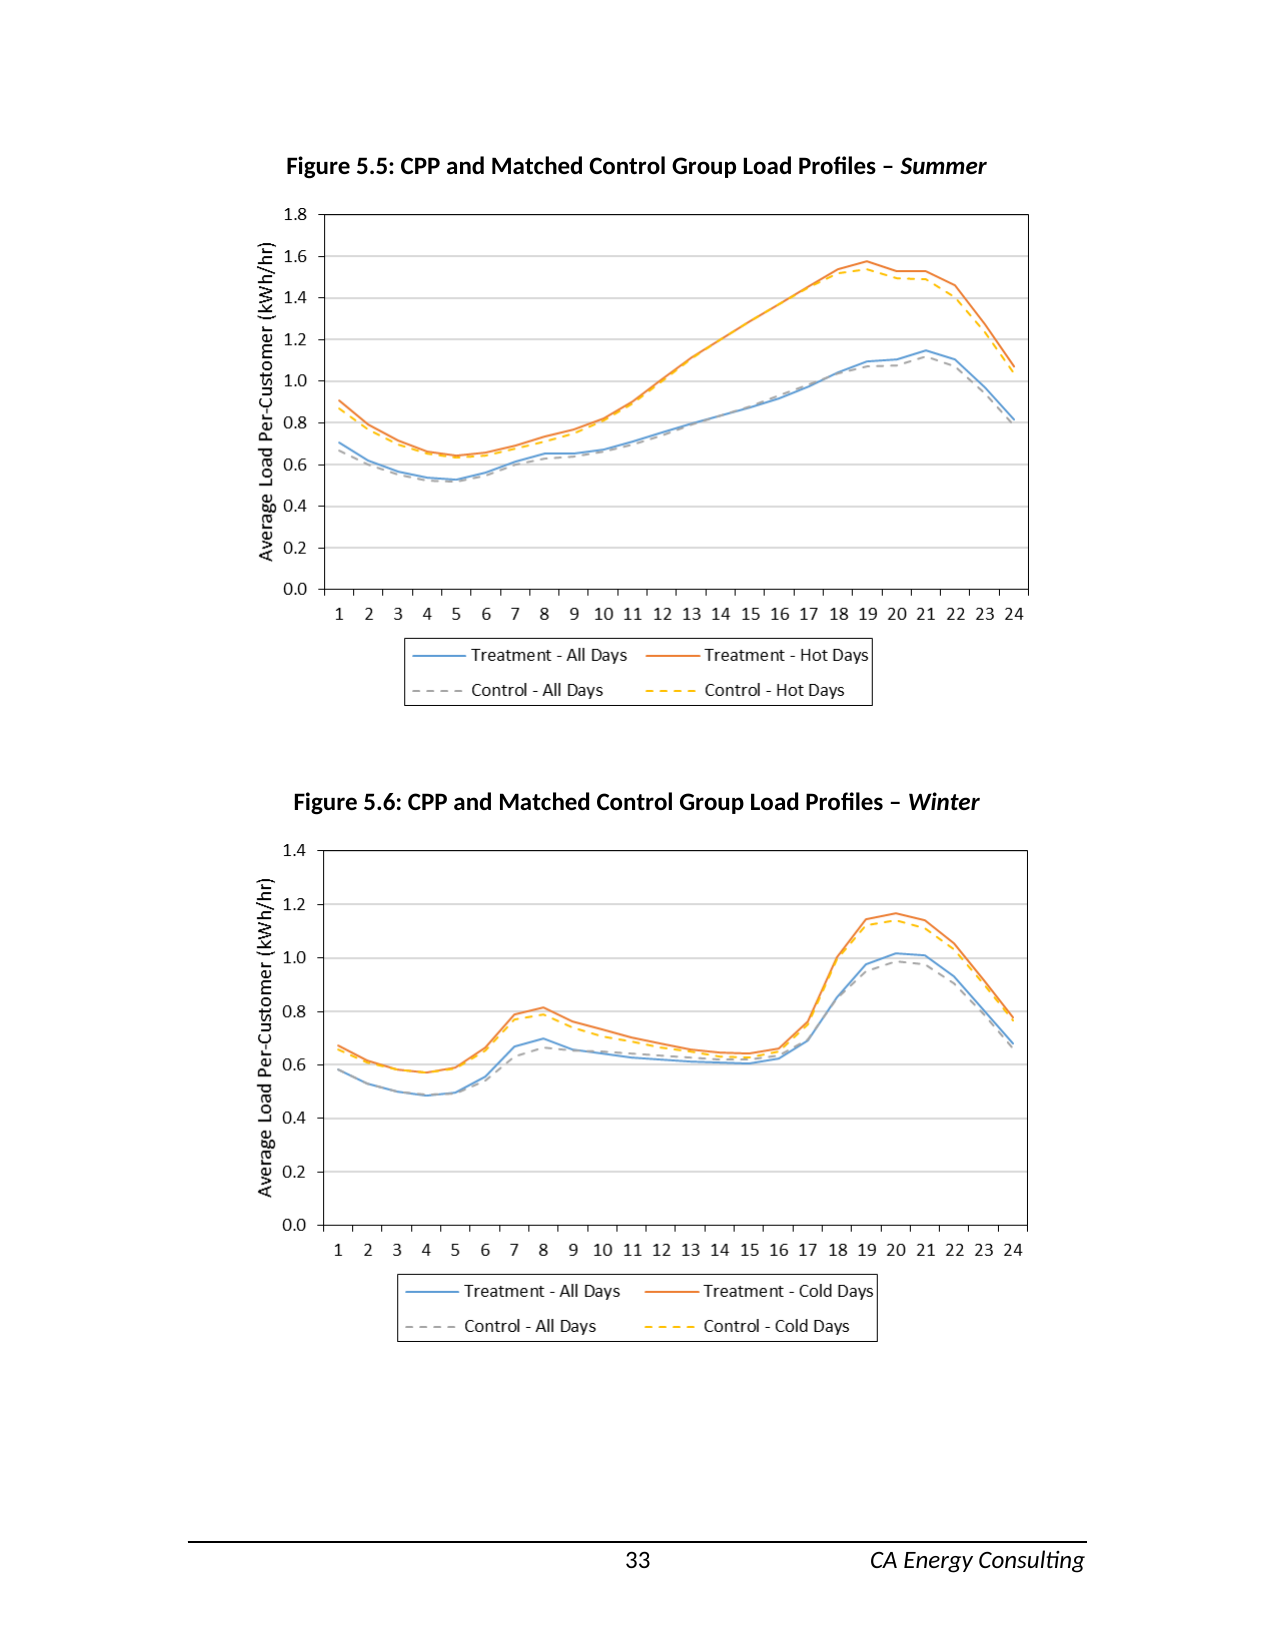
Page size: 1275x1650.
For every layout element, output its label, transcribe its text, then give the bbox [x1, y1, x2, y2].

picture [225, 829, 1050, 1354]
text Figure 5.5: CPP and Matched Control Group Load Profiles – Summer [187, 150, 1087, 181]
text Figure 5.6: CPP and Matched Control Group Load Profiles – Winter [187, 786, 1087, 817]
picture [225, 193, 1050, 718]
